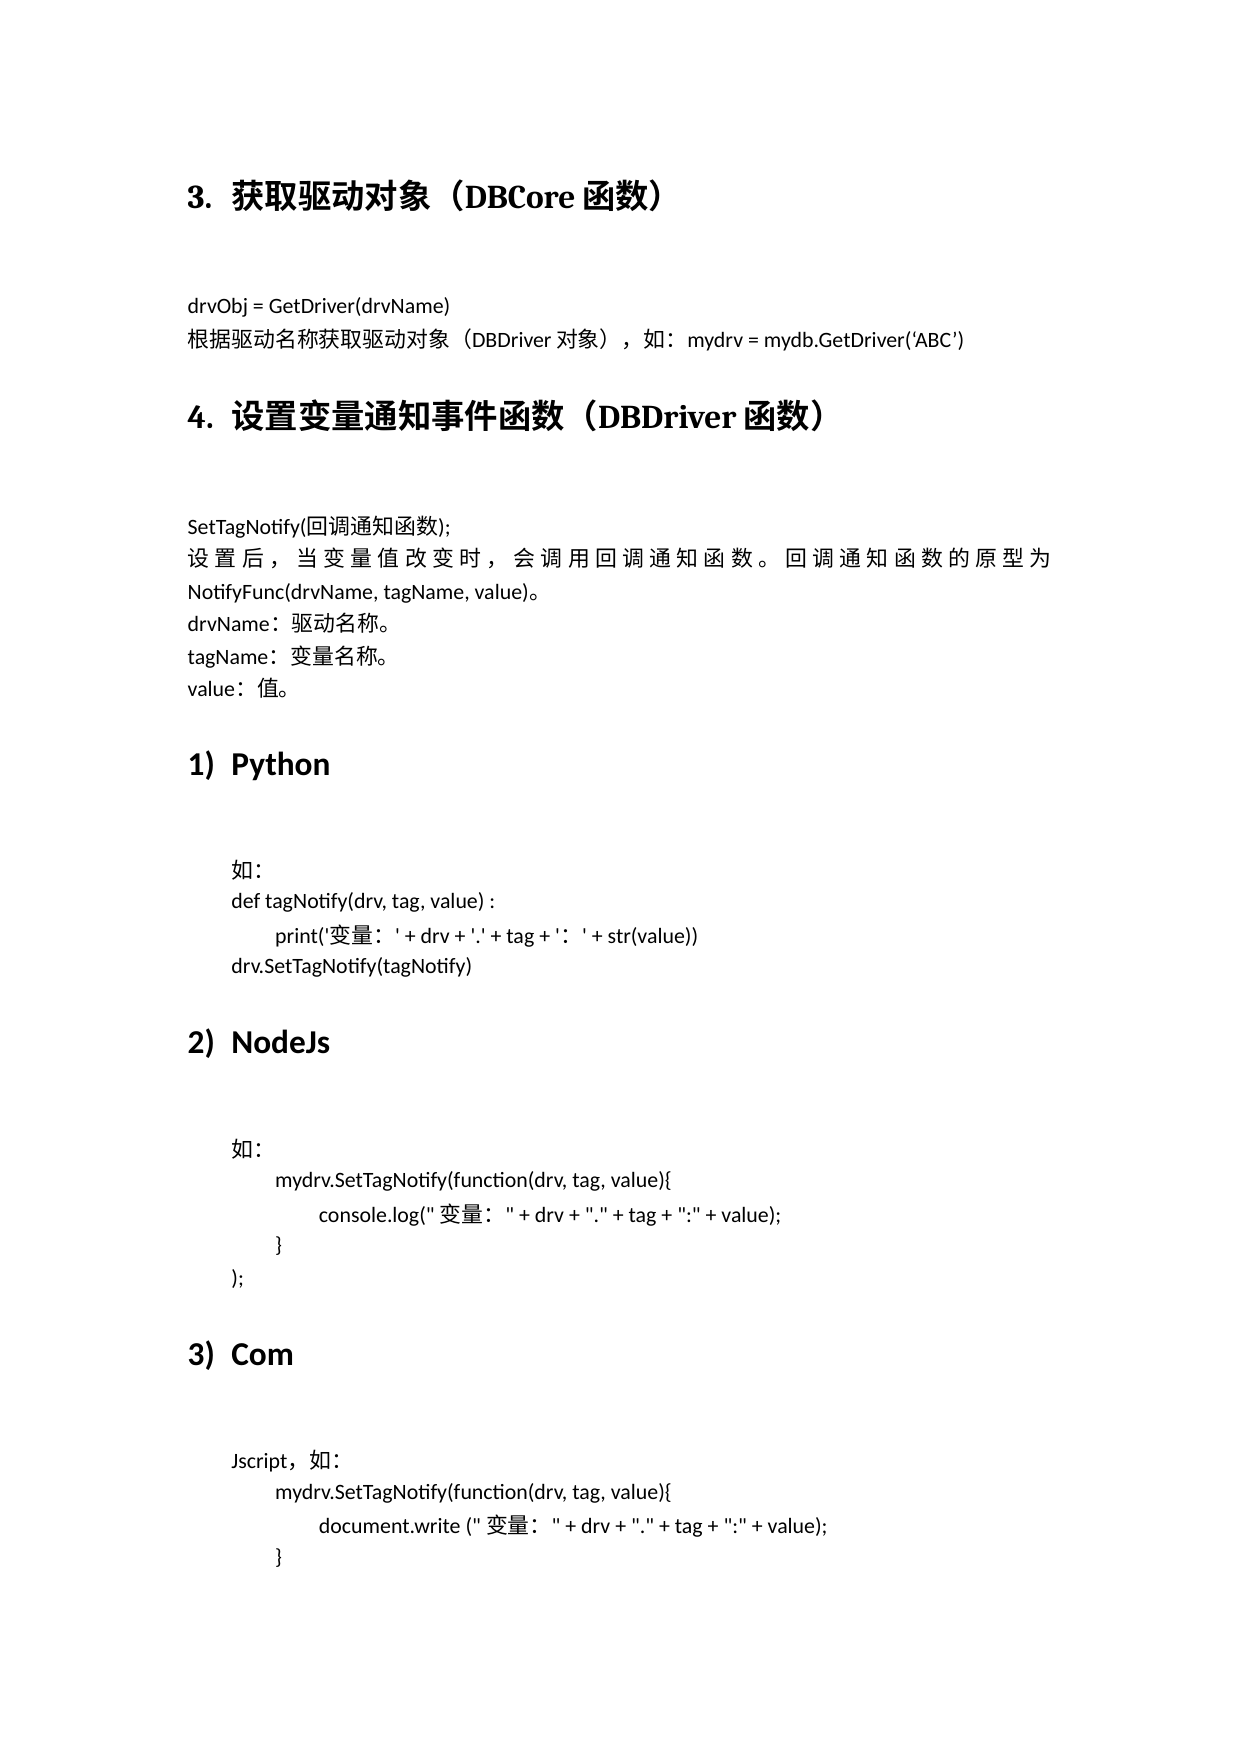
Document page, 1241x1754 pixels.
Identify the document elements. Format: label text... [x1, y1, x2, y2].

text def tagNotify(drv, tag, value) : [231, 885, 1053, 917]
subtitle Python [187, 731, 1053, 796]
text tagName：变量名称。 [187, 638, 1053, 671]
text 根据驱动名称获取驱动对象（DBDriver对象），如：mydrv = mydb.GetDriver(‘ABC’) [187, 322, 1053, 354]
subtitle 获取驱动对象（DBCore函数） [187, 162, 1053, 227]
text SetTagNotify(回调通知函数); [187, 508, 1053, 541]
list mydrv.SetTagNotify(function(drv, tag, value){ [231, 1164, 1053, 1196]
text drvName：驱动名称。 [187, 606, 1053, 638]
text print('变量：' + drv + '.' + tag + '：' + str(value)) [231, 917, 1053, 950]
list mydrv.SetTagNotify(function(drv, tag, value){ [231, 1475, 1053, 1507]
list } [231, 1229, 1053, 1261]
list } [231, 1540, 1053, 1572]
text 如： [231, 852, 1053, 885]
subtitle 设置变量通知事件函数（DBDriver函数） [187, 381, 1053, 446]
text Jscript，如： [187, 1442, 1053, 1475]
text drvObj = GetDriver(drvName) [187, 289, 1053, 322]
subtitle Com [187, 1321, 1053, 1386]
list console.log(" 变量：" + drv + "." + tag + ":" + value); [231, 1196, 1053, 1229]
text drv.SetTagNotify(tagNotify) [231, 950, 1053, 982]
text value：值。 [187, 671, 1053, 703]
list document.write (" 变量：" + drv + "." + tag + ":" + value); [231, 1507, 1053, 1540]
list ); [231, 1261, 1053, 1294]
subtitle NodeJs [187, 1009, 1053, 1074]
text 设置后，当变量值改变时，会调用回调通知函数。回调通知函数的原型为NotifyFunc(drvName, tagName, value)。 [187, 541, 1053, 606]
list 如： [231, 1131, 1053, 1164]
